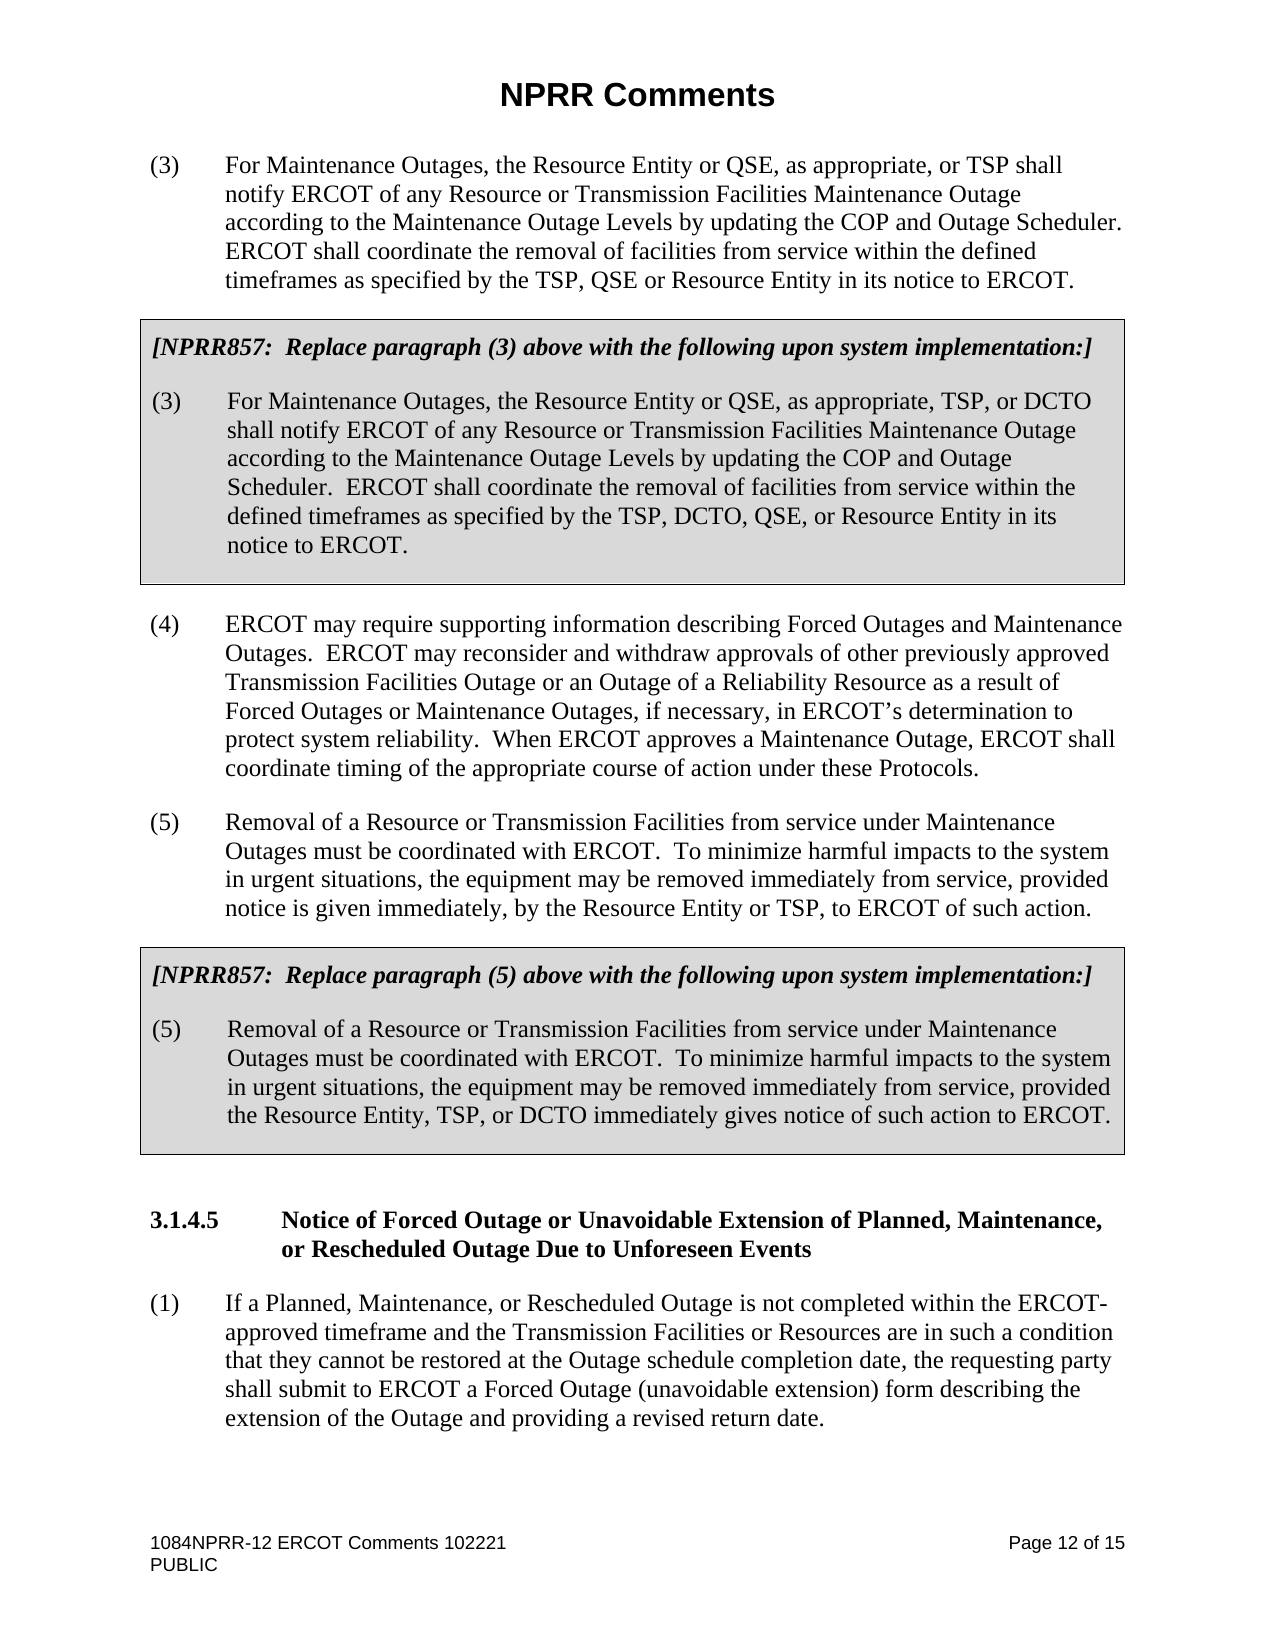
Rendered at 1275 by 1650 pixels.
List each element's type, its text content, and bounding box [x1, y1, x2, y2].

text (1) If a Planned, Maintenance, or Rescheduled Outage is not completed within the ERCOT-approved timeframe and the Transmission Facilities or Resources are in such a condition that they cannot be restored at the Outage schedule completion date, the requesting party shall submit to ERCOT a Forced Outage (unavoidable extension) form describing the extension of the Outage and providing a revised return date. [150, 1288, 1125, 1432]
text (3) For Maintenance Outages, the Resource Entity or QSE, as appropriate, or TSP shall notify ERCOT of any Resource or Transmission Facilities Maintenance Outage according to the Maintenance Outage Levels by updating the COP and Outage Scheduler. ERCOT shall coordinate the removal of facilities from service within the defined timeframes as specified by the TSP, QSE or Resource Entity in its notice to ERCOT. [150, 150, 1125, 294]
text (5) Removal of a Resource or Transmission Facilities from service under Maintenance Outages must be coordinated with ERCOT. To minimize harmful impacts to the system in urgent situations, the equipment may be removed immediately from service, provided notice is given immediately, by the Resource Entity or TSP, to ERCOT of such action. [150, 807, 1125, 922]
text 3.1.4.5 Notice of Forced Outage or Unavoidable Extension of Planned, Maintenance, or Rescheduled Outage Due to Unforeseen Events [150, 1205, 1125, 1263]
table_header [NPRR857: Replace paragraph (5) above with the following upon system implementation:] (5) Removal of a Resource or Transmission Facilities from service under Maintenance Outages must be coordinated with ERCOT. To minimize harmful impacts to the system in urgent situations, the equipment may be removed immediately from service, provided the Resource Entity, TSP, or DCTO immediately gives notice of such action to ERCOT. [141, 948, 1124, 1154]
table_header [NPRR857: Replace paragraph (3) above with the following upon system implementation:] (3) For Maintenance Outages, the Resource Entity or QSE, as appropriate, TSP, or DCTO shall notify ERCOT of any Resource or Transmission Facilities Maintenance Outage according to the Maintenance Outage Levels by updating the COP and Outage Scheduler. ERCOT shall coordinate the removal of facilities from service within the defined timeframes as specified by the TSP, DCTO, QSE, or Resource Entity in its notice to ERCOT. [141, 320, 1124, 583]
text (4) ERCOT may require supporting information describing Forced Outages and Maintenance Outages. ERCOT may reconsider and withdraw approvals of other previously approved Transmission Facilities Outage or an Outage of a Reliability Resource as a result of Forced Outages or Maintenance Outages, if necessary, in ERCOT’s determination to protect system reliability. When ERCOT approves a Maintenance Outage, ERCOT shall coordinate timing of the appropriate course of action under these Protocols. [150, 609, 1125, 782]
